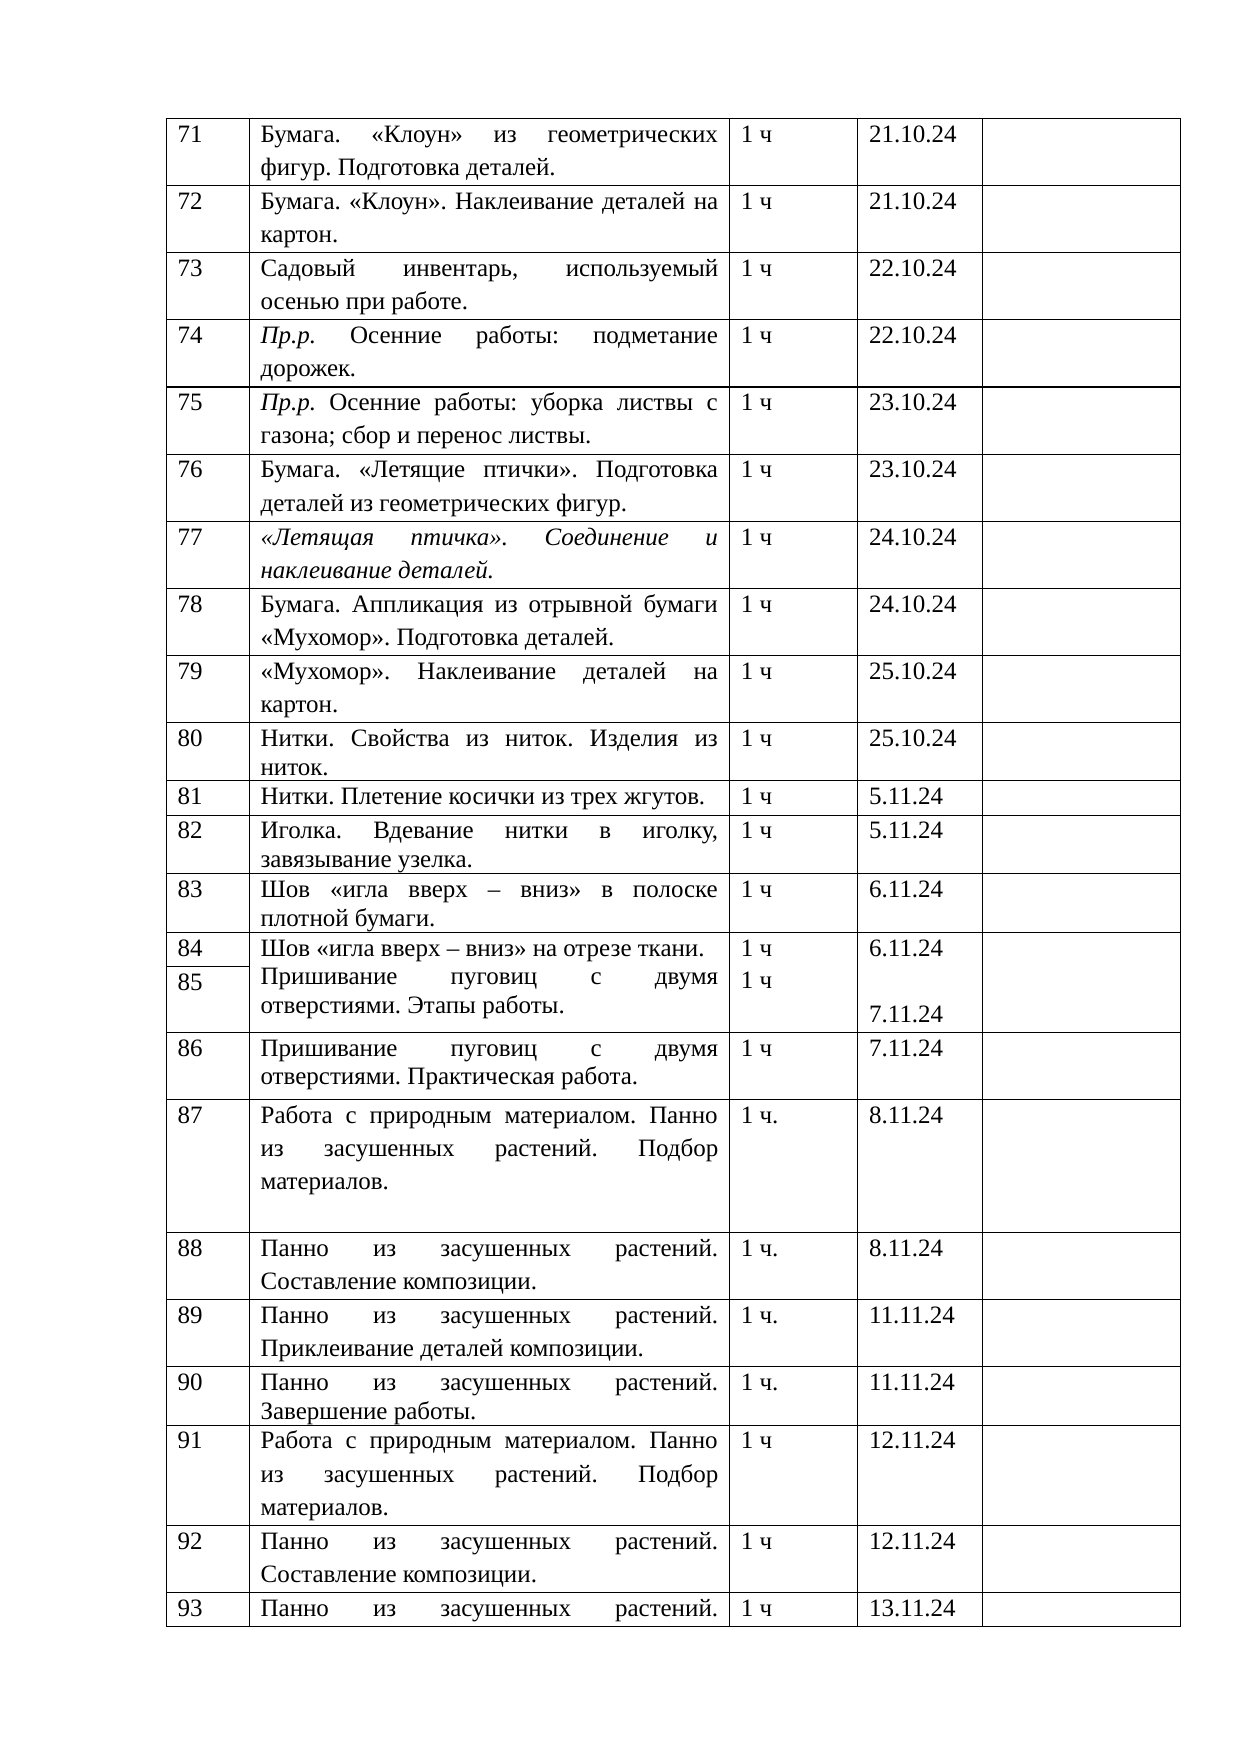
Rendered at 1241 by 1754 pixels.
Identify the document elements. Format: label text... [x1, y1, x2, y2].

table_cell 25.10.24 [858, 723, 982, 780]
table_cell Садовый инвентарь, используемый осенью при работе. [250, 253, 729, 319]
table_cell [983, 1233, 1180, 1299]
table_cell 25.10.24 [858, 656, 982, 722]
table_cell Панно из засушенных растений. Завершение работы. [250, 1367, 729, 1424]
table_cell [983, 1526, 1180, 1592]
table_cell 89 [167, 1300, 249, 1366]
table_cell [983, 119, 1180, 185]
table_cell 1 ч. [730, 1367, 857, 1424]
table_cell Бумага. «Летящие птички». Подготовка деталей из геометрических фигур. [250, 455, 729, 521]
table_cell 87 [167, 1100, 249, 1232]
table_cell [983, 816, 1180, 873]
table_cell 1 ч [730, 388, 857, 453]
table_cell 1 ч [730, 1526, 857, 1592]
table_cell 75 [167, 388, 249, 453]
table_cell 22.10.24 [858, 253, 982, 319]
table_cell 72 [167, 186, 249, 252]
table_cell Работа с природным материалом. Панно из засушенных растений. Подбор материалов. [250, 1100, 729, 1232]
table_cell 86 [167, 1033, 249, 1099]
table_cell [983, 874, 1180, 932]
table_cell 78 [167, 589, 249, 655]
table_cell 11.11.24 [858, 1367, 982, 1424]
table_cell 73 [167, 253, 249, 319]
table_cell Работа с природным материалом. Панно из засушенных растений. Подбор материалов. [250, 1426, 729, 1525]
table_cell 1 ч [730, 874, 857, 932]
table_cell 1 ч [730, 1033, 857, 1099]
table_cell [983, 253, 1180, 319]
table_cell Пр.р. Осенние работы: подметание дорожек. [250, 320, 729, 386]
table_cell «Мухомор». Наклеивание деталей на картон. [250, 656, 729, 722]
table_cell [983, 455, 1180, 521]
table_cell Шов «игла вверх – вниз» в полоске плотной бумаги. [250, 874, 729, 932]
table_cell 1 ч [730, 119, 857, 185]
table_cell [983, 388, 1180, 453]
table_cell [983, 1367, 1180, 1424]
table_cell 80 [167, 723, 249, 780]
table_cell 13.11.24 [858, 1593, 982, 1626]
table_cell [983, 1033, 1180, 1099]
table_cell 77 [167, 522, 249, 588]
table_cell [983, 186, 1180, 252]
table_cell [983, 589, 1180, 655]
table_cell 1 ч [730, 1426, 857, 1525]
table_cell 5.11.24 [858, 816, 982, 873]
table_cell 24.10.24 [858, 589, 982, 655]
table_cell [983, 522, 1180, 588]
table_cell 83 [167, 874, 249, 932]
table_cell [983, 320, 1180, 386]
table_cell 1 ч 1 ч [730, 933, 857, 1032]
table_cell 1 ч [730, 253, 857, 319]
table_cell 79 [167, 656, 249, 722]
table_cell 12.11.24 [858, 1426, 982, 1525]
table_cell 24.10.24 [858, 522, 982, 588]
table_cell 1 ч. [730, 1233, 857, 1299]
table_cell Панно из засушенных растений. Приклеивание деталей композиции. [250, 1300, 729, 1366]
table_cell 74 [167, 320, 249, 386]
table_cell Бумага. «Клоун». Наклеивание деталей на картон. [250, 186, 729, 252]
table_cell 7.11.24 [858, 1033, 982, 1099]
table_cell 21.10.24 [858, 119, 982, 185]
table_cell 85 [167, 967, 249, 1032]
table_cell 5.11.24 [858, 781, 982, 814]
table_cell 1 ч [730, 1593, 857, 1626]
table_cell «Летящая птичка». Соединение и наклеивание деталей. [250, 522, 729, 588]
table_cell [983, 781, 1180, 814]
table_cell 1 ч [730, 320, 857, 386]
table_cell 88 [167, 1233, 249, 1299]
table_cell Нитки. Свойства из ниток. Изделия из ниток. [250, 723, 729, 780]
table_cell Панно из засушенных растений. Составление композиции. [250, 1526, 729, 1592]
table_cell Иголка. Вдевание нитки в иголку, завязывание узелка. [250, 816, 729, 873]
table_cell [983, 933, 1180, 1032]
table_cell 23.10.24 [858, 455, 982, 521]
table_cell 1 ч [730, 656, 857, 722]
table_cell 1 ч [730, 186, 857, 252]
table_cell Бумага. Аппликация из отрывной бумаги «Мухомор». Подготовка деталей. [250, 589, 729, 655]
table_cell 12.11.24 [858, 1526, 982, 1592]
table_cell 11.11.24 [858, 1300, 982, 1366]
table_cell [250, 1593, 729, 1626]
table_cell 84 [167, 933, 249, 966]
table_cell Бумага. «Клоун» из геометрических фигур. Подготовка деталей. [250, 119, 729, 185]
table_cell [983, 656, 1180, 722]
table_cell 6.11.24 [858, 874, 982, 932]
table_cell 93 [167, 1593, 249, 1626]
table_cell 23.10.24 [858, 388, 982, 453]
table_cell 81 [167, 781, 249, 814]
table_cell 92 [167, 1526, 249, 1592]
table_cell 6.11.24 7.11.24 [858, 933, 982, 1032]
table_cell [983, 1300, 1180, 1366]
table_cell 22.10.24 [858, 320, 982, 386]
table_cell [983, 1593, 1180, 1626]
table_cell 91 [167, 1426, 249, 1525]
table_cell 76 [167, 455, 249, 521]
table_cell Нитки. Плетение косички из трех жгутов. [250, 781, 729, 814]
table_cell [983, 1100, 1180, 1232]
table_cell 82 [167, 816, 249, 873]
table_cell Панно из засушенных растений. Составление композиции. [250, 1233, 729, 1299]
table_cell [983, 1426, 1180, 1525]
table_cell 1 ч [730, 589, 857, 655]
table_cell 8.11.24 [858, 1100, 982, 1232]
table_cell Пришивание пуговиц с двумя отверстиями. Практическая работа. [250, 1033, 729, 1099]
table_cell 1 ч [730, 816, 857, 873]
table_cell Шов «игла вверх – вниз» на отрезе ткани. Пришивание пуговиц с двумя отверстиями. Этапы работы. [250, 933, 729, 1032]
table_cell [983, 723, 1180, 780]
table_cell 1 ч [730, 781, 857, 814]
table_cell 1 ч [730, 455, 857, 521]
table_cell 1 ч [730, 723, 857, 780]
table_cell 90 [167, 1367, 249, 1424]
table_cell 1 ч [730, 522, 857, 588]
table_cell 71 [167, 119, 249, 185]
table_cell 1 ч. [730, 1300, 857, 1366]
table_cell Пр.р. Осенние работы: уборка листвы с газона; сбор и перенос листвы. [250, 388, 729, 453]
table_cell 8.11.24 [858, 1233, 982, 1299]
table_cell 1 ч. [730, 1100, 857, 1232]
table_cell 21.10.24 [858, 186, 982, 252]
